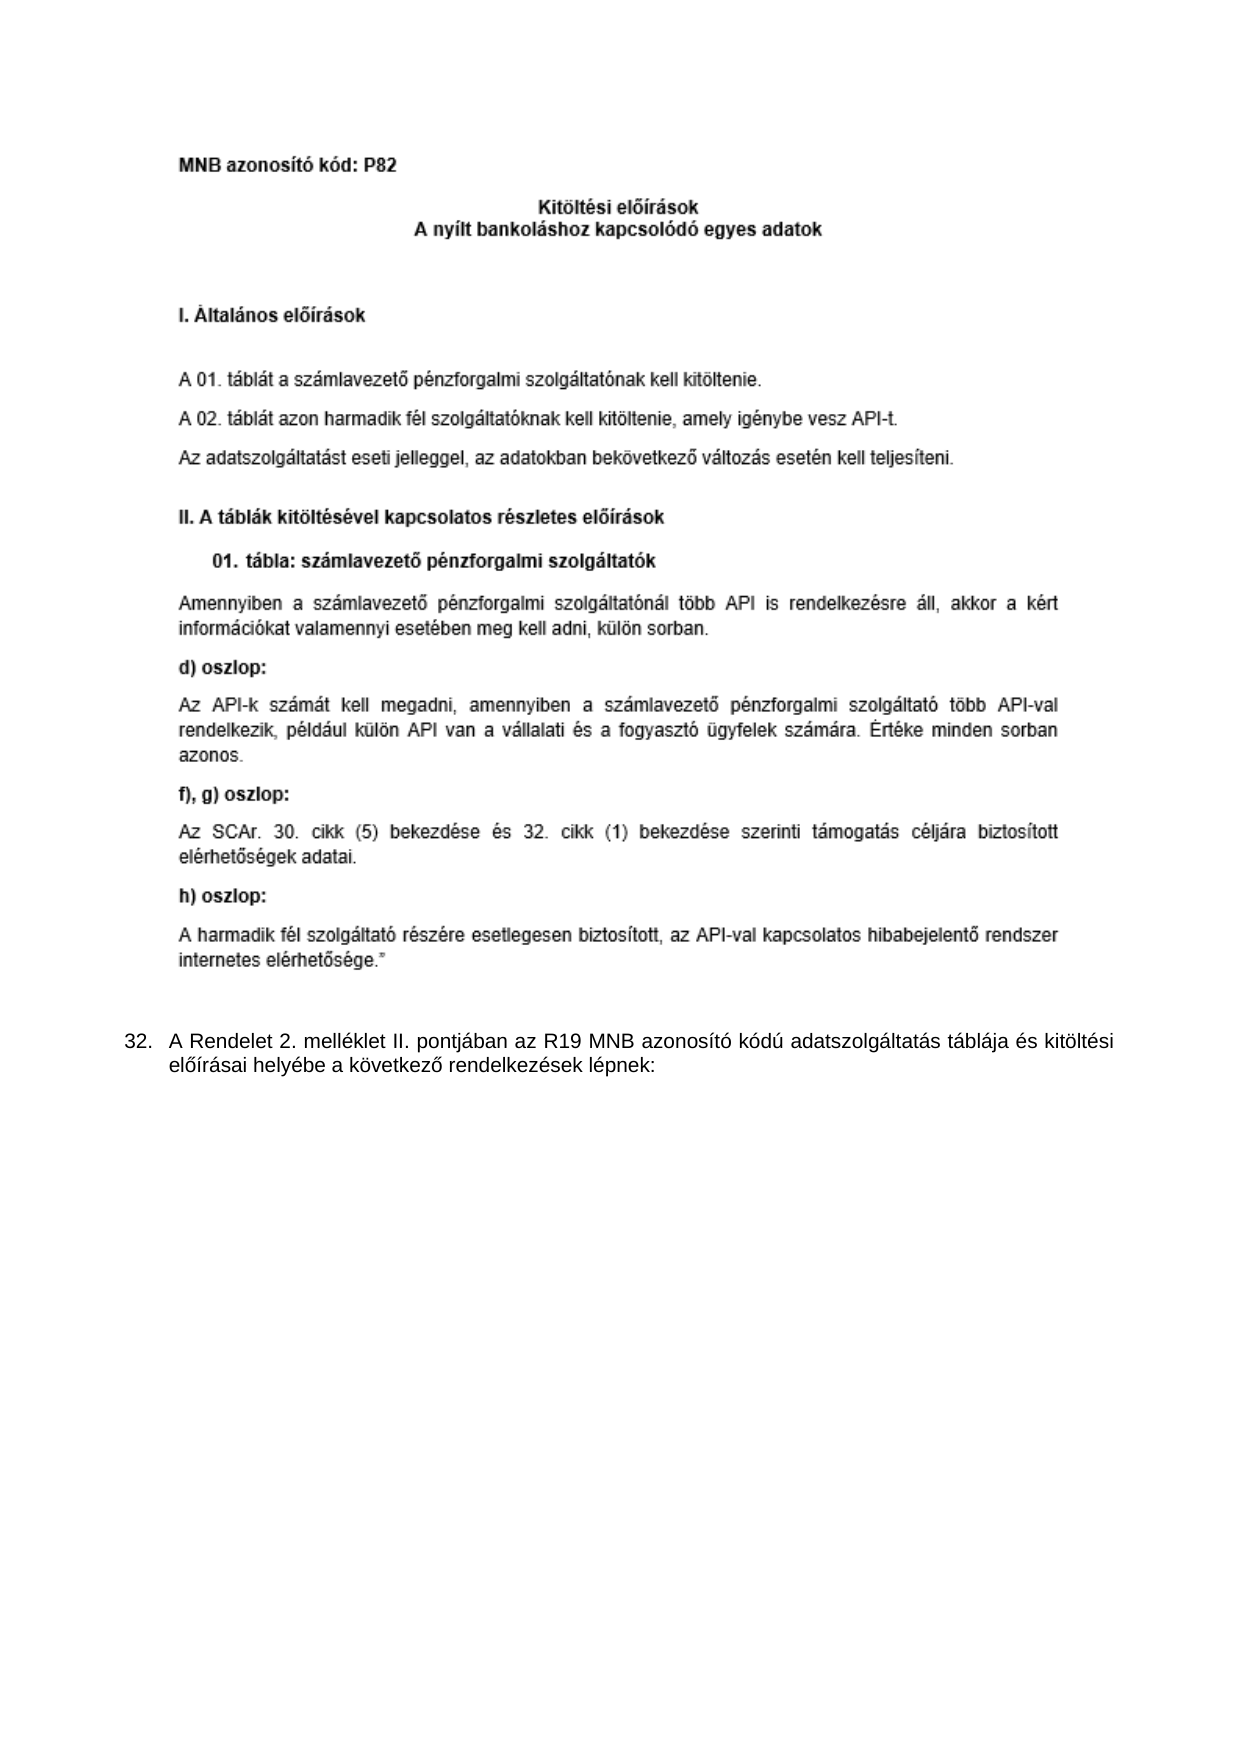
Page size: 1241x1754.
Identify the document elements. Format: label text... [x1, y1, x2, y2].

picture [168, 147, 1072, 981]
text 32. A Rendelet 2. melléklet II. pontjában az R19 MNB azonosító kódú adatszolgáltatás táblája és kitöltési előírásai helyébe a következő rendelkezések lépnek: [124, 1028, 1116, 1076]
